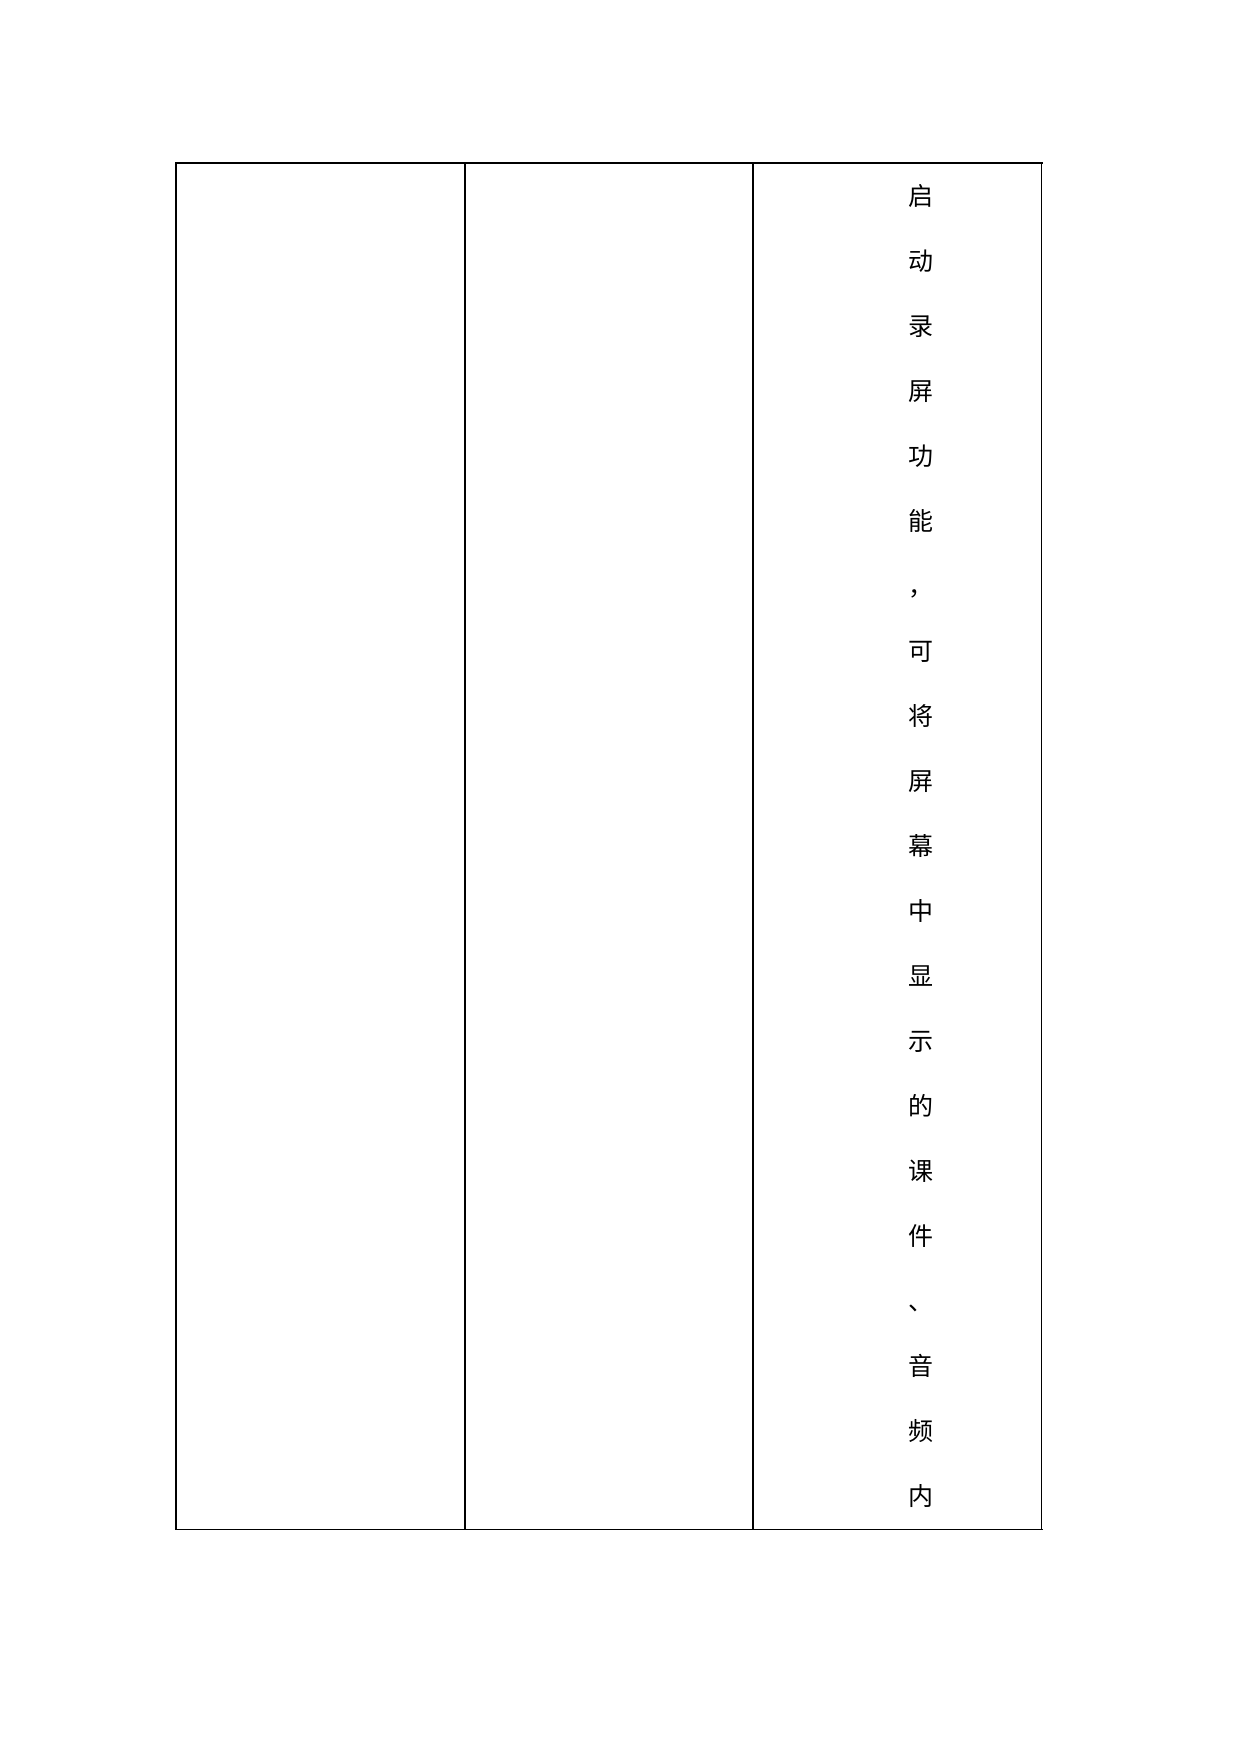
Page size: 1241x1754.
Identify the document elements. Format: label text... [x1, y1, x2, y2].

table_cell 1 [177, 164, 464, 1528]
table_cell [466, 164, 752, 1528]
table_cell [754, 164, 1041, 1528]
